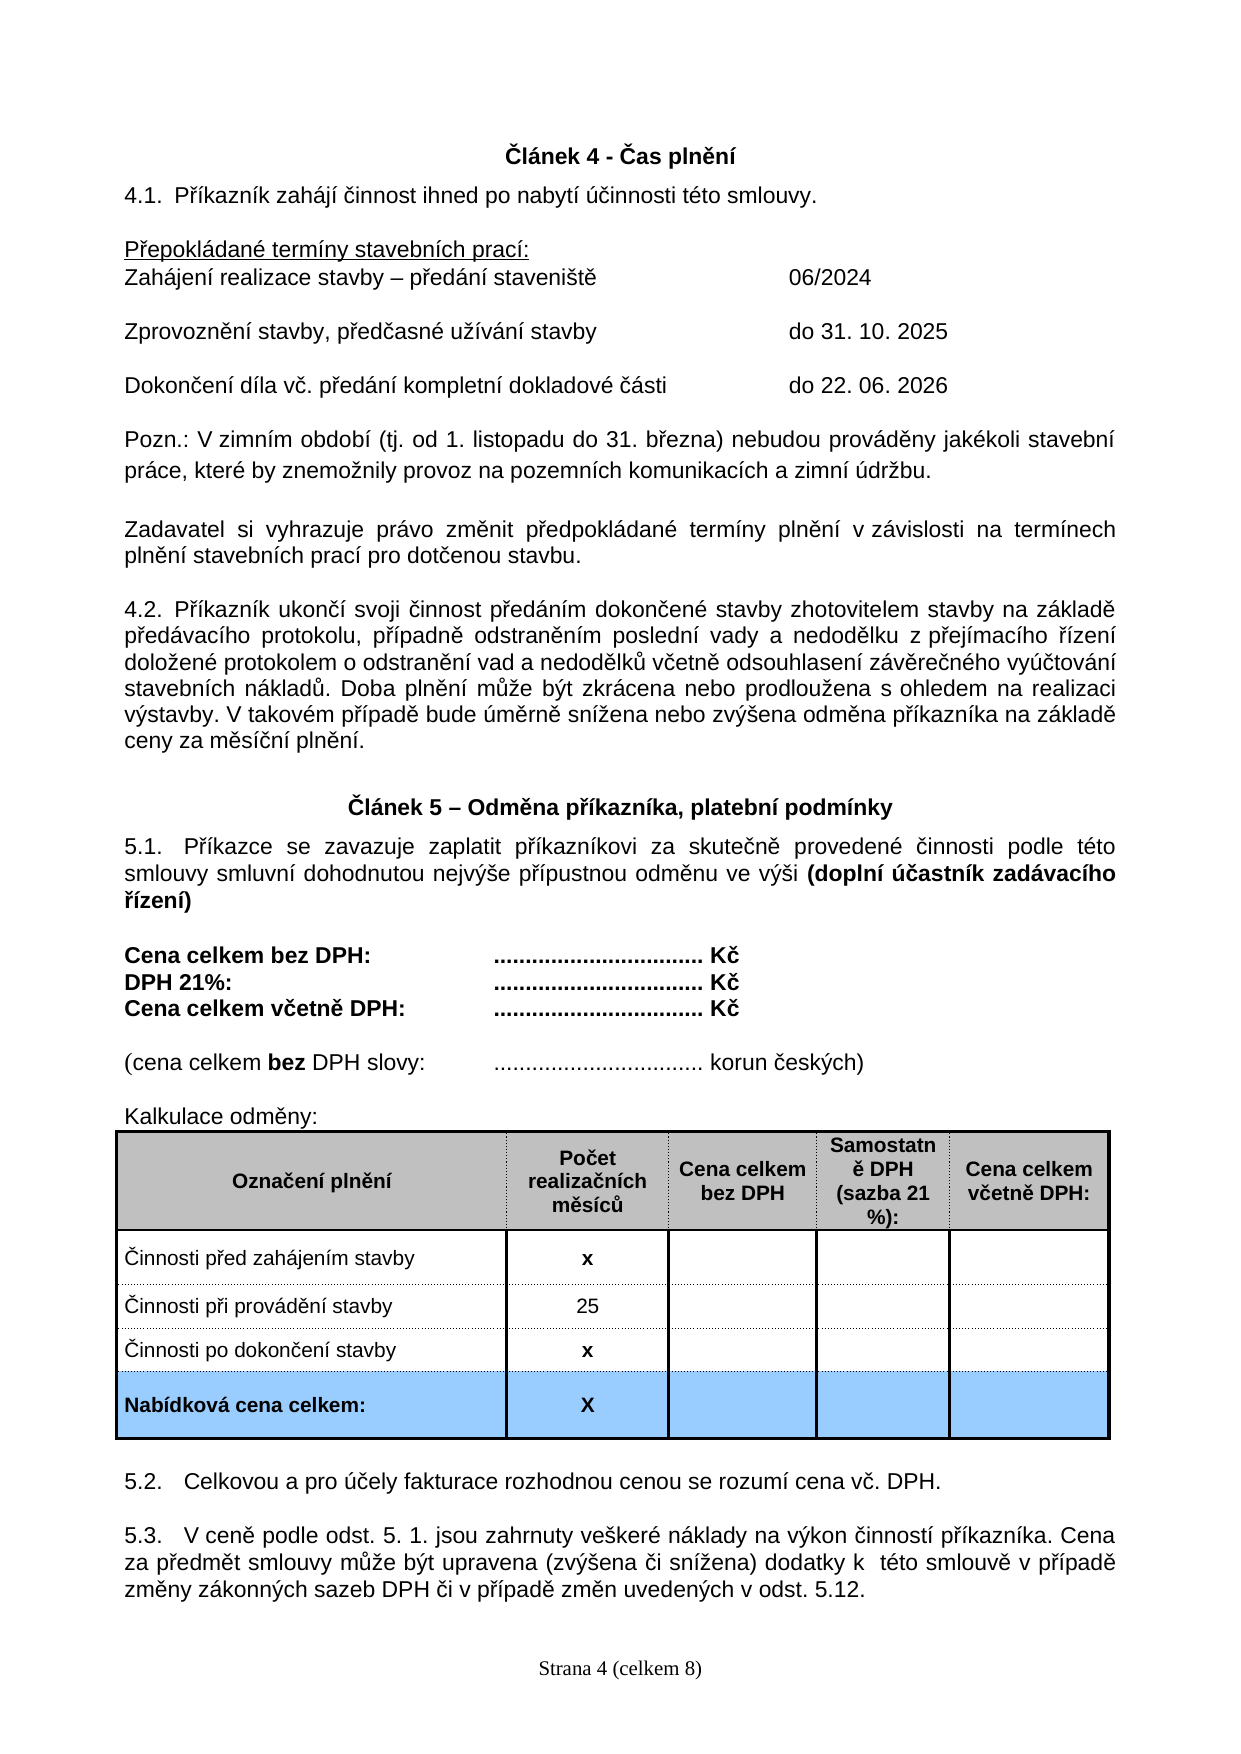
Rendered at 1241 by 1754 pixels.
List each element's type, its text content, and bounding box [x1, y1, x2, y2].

table_cell [670, 1231, 815, 1284]
table_cell [818, 1371, 948, 1437]
text Zadavatel si vyhrazuje právo změnit předpokládané termíny plnění v závislosti na termínech plnění stavebních prací pro dotčenou stavbu. [124, 516, 1116, 569]
text Zprovoznění stavby, předčasné užívání stavby do 31. 10. 2025 [124, 317, 1116, 344]
table_cell [951, 1231, 1107, 1284]
text Kalkulace odměny: [124, 1103, 1116, 1130]
table_cell X [508, 1371, 667, 1437]
text Přepokládané termíny stavebních prací: [124, 236, 1116, 263]
list Celkovou a pro účely fakturace rozhodnou cenou se rozumí cena vč. DPH. [124, 1467, 1116, 1494]
table_cell [670, 1371, 815, 1437]
text Zahájení realizace stavby – předání staveniště 06/2024 [124, 263, 1116, 290]
table_header Cena celkem bez DPH [668, 1133, 817, 1229]
text (cena celkem bez DPH slovy: ................................. korun českých) [124, 1049, 1116, 1076]
text Cena celkem včetně DPH: ................................. Kč [124, 995, 1116, 1022]
table_cell Nabídková cena celkem: [118, 1371, 505, 1437]
table_cell x [508, 1231, 667, 1284]
table_header Cena celkem včetně DPH: [949, 1133, 1107, 1229]
list Příkazník zahájí činnost ihned po nabytí účinnosti této smlouvy. [124, 182, 1116, 209]
table_cell [951, 1371, 1107, 1437]
table_header Samostatně DPH (sazba 21 %): [817, 1133, 949, 1229]
table_cell [670, 1284, 815, 1327]
text Článek 5 – Odměna příkazníka, platební podmínky [124, 793, 1116, 821]
list Příkazce se zavazuje zaplatit příkazníkovi za skutečně provedené činnosti podle této smlouvy smluvní dohodnutou nejvýše přípustnou odměnu ve výši (doplní účastník zadávacího řízení) [124, 833, 1116, 914]
table_header Označení plnění [118, 1133, 507, 1229]
text DPH 21%: ................................. Kč [124, 968, 1116, 995]
table_cell [670, 1328, 815, 1371]
table_cell [951, 1284, 1107, 1327]
table_cell x [508, 1328, 667, 1371]
table_cell [818, 1328, 948, 1371]
table_cell Činnosti před zahájením stavby [118, 1231, 505, 1284]
table_cell [951, 1328, 1107, 1371]
table_cell [818, 1231, 948, 1284]
list V ceně podle odst. 5. 1. jsou zahrnuty veškeré náklady na výkon činností příkazníka. Cena za předmět smlouvy může být upravena (zvýšena či snížena) dodatky k této smlouvě v případě změny zákonných sazeb DPH či v případě změn uvedených v odst. 5.12. [124, 1522, 1116, 1603]
text Pozn.: V zimním období (tj. od 1. listopadu do 31. března) nebudou prováděny jakékoli stavební práce, které by znemožnily provoz na pozemních komunikacích a zimní údržbu. [124, 426, 1116, 484]
table_cell Činnosti po dokončení stavby [118, 1328, 505, 1371]
text Dokončení díla vč. předání kompletní dokladové části do 22. 06. 2026 [124, 372, 1116, 399]
table_cell 25 [508, 1284, 667, 1327]
table_cell [818, 1284, 948, 1327]
table_header Počet realizačních měsíců [507, 1133, 668, 1229]
text Článek 4 - Čas plnění [124, 142, 1116, 169]
table_cell Činnosti při provádění stavby [118, 1284, 505, 1327]
list Příkazník ukončí svoji činnost předáním dokončené stavby zhotovitelem stavby na základě předávacího protokolu, případně odstraněním poslední vady a nedodělku z přejímacího řízení doložené protokolem o odstranění vad a nedodělků včetně odsouhlasení závěrečného vyúčtování stavebních nákladů. Doba plnění může být zkrácena nebo prodloužena s ohledem na realizaci výstavby. V takovém případě bude úměrně snížena nebo zvýšena odměna příkazníka na základě ceny za měsíční plnění. [124, 596, 1116, 754]
text Cena celkem bez DPH: ................................. Kč [124, 941, 1116, 968]
